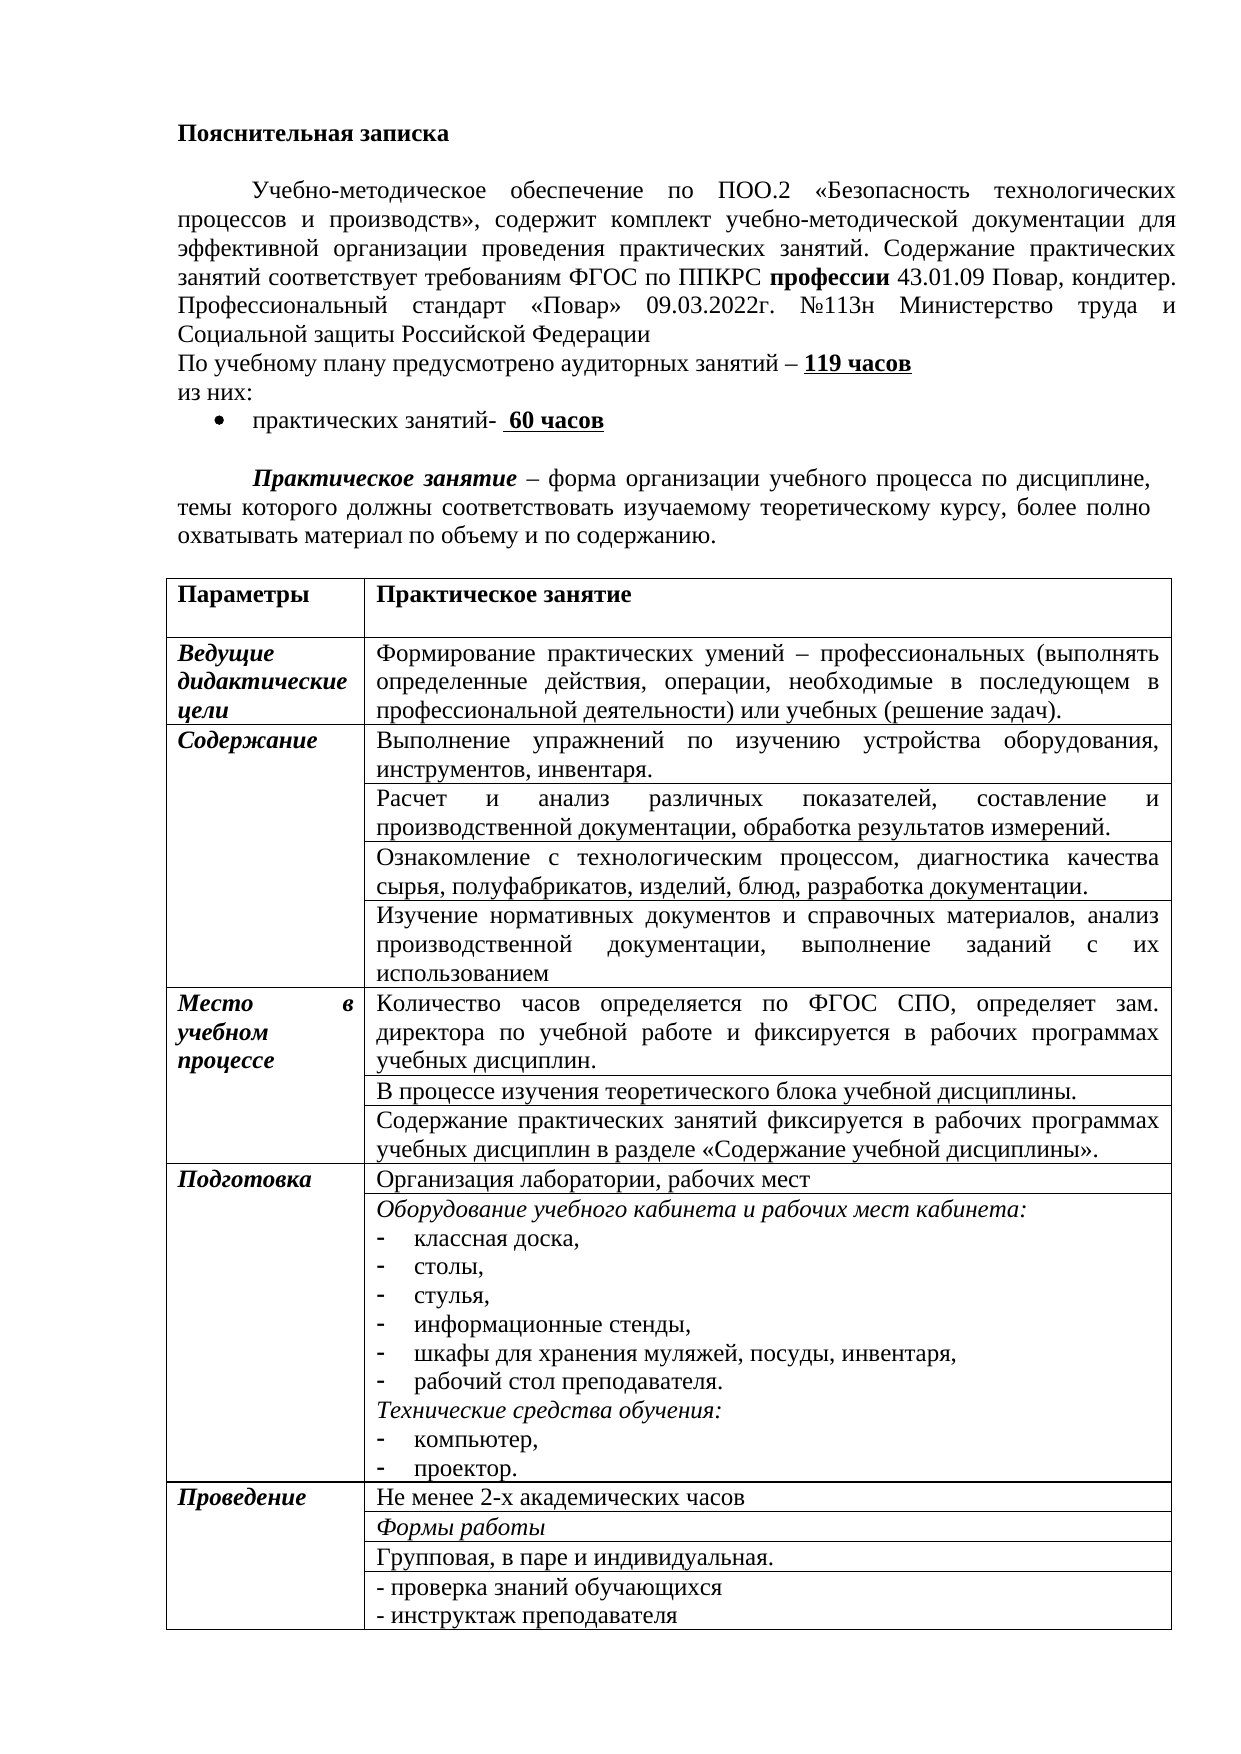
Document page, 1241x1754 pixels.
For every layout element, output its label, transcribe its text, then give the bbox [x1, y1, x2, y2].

table_cell Оборудование учебного кабинета и рабочих мест кабинета: классная доска, столы, стулья, информационные стенды, шкафы для хранения муляжей, посуды, инвентаря, рабочий стол преподавателя. Технические средства обучения: компьютер, проектор. [365, 1194, 1171, 1481]
table_cell Ведущие дидактические цели [167, 638, 364, 724]
table_cell Место в учебном процессе [167, 988, 364, 1163]
table_cell Содержание [167, 725, 364, 987]
text из них: [177, 377, 1152, 406]
table_cell Проведение [167, 1483, 364, 1629]
list практических занятий- 60 часов [215, 406, 1152, 434]
text По учебному плану предусмотрено аудиторных занятий – 119 часов [177, 348, 1152, 377]
table_cell Расчет и анализ различных показателей, составление и производственной документации, обработка результатов измерений. [365, 784, 1171, 841]
table_cell Организация лаборатории, рабочих мест [365, 1164, 1171, 1193]
table_cell Изучение нормативных документов и справочных материалов, анализ производственной документации, выполнение заданий с их использованием [365, 901, 1171, 987]
table_cell Групповая, в паре и индивидуальная. [365, 1542, 1171, 1571]
table_cell Ознакомление с технологическим процессом, диагностика качества сырья, полуфабрикатов, изделий, блюд, разработка документации. [365, 842, 1171, 899]
table_cell Количество часов определяется по ФГОС СПО, определяет зам. директора по учебной работе и фиксируется в рабочих программах учебных дисциплин. [365, 988, 1171, 1075]
table_header Практическое занятие [365, 579, 1171, 637]
text Пояснительная записка [177, 118, 1152, 147]
table_cell Подготовка [167, 1164, 364, 1481]
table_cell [365, 1572, 1171, 1629]
table_cell В процессе изучения теоретического блока учебной дисциплины. [365, 1076, 1171, 1104]
table_cell Формы работы [365, 1512, 1171, 1541]
text Учебно-методическое обеспечение по ПОО.2 «Безопасность технологических процессов и производств», содержит комплект учебно-методической документации для эффективной организации проведения практических занятий. Содержание практических занятий соответствует требованиям ФГОС по ППКРС профессии 43.01.09 Повар, кондитер. Профессиональный стандарт «Повар» 09.03.2022г. №113н Министерство труда и Социальной защиты Российской Федерации [177, 176, 1177, 348]
text Практическое занятие – форма организации учебного процесса по дисциплине, темы которого должны соответствовать изучаемому теоретическому курсу, более полно охватывать материал по объему и по содержанию. [177, 463, 1152, 549]
table_cell Содержание практических занятий фиксируется в рабочих программах учебных дисциплин в разделе «Содержание учебной дисциплины». [365, 1106, 1171, 1163]
table_cell Формирование практических умений – профессиональных (выполнять определенные действия, операции, необходимые в последующем в профессиональной деятельности) или учебных (решение задач). [365, 638, 1171, 724]
table_cell Не менее 2-х академических часов [365, 1483, 1171, 1511]
table_header Параметры [167, 579, 364, 637]
table_cell Выполнение упражнений по изучению устройства оборудования, инструментов, инвентаря. [365, 725, 1171, 782]
